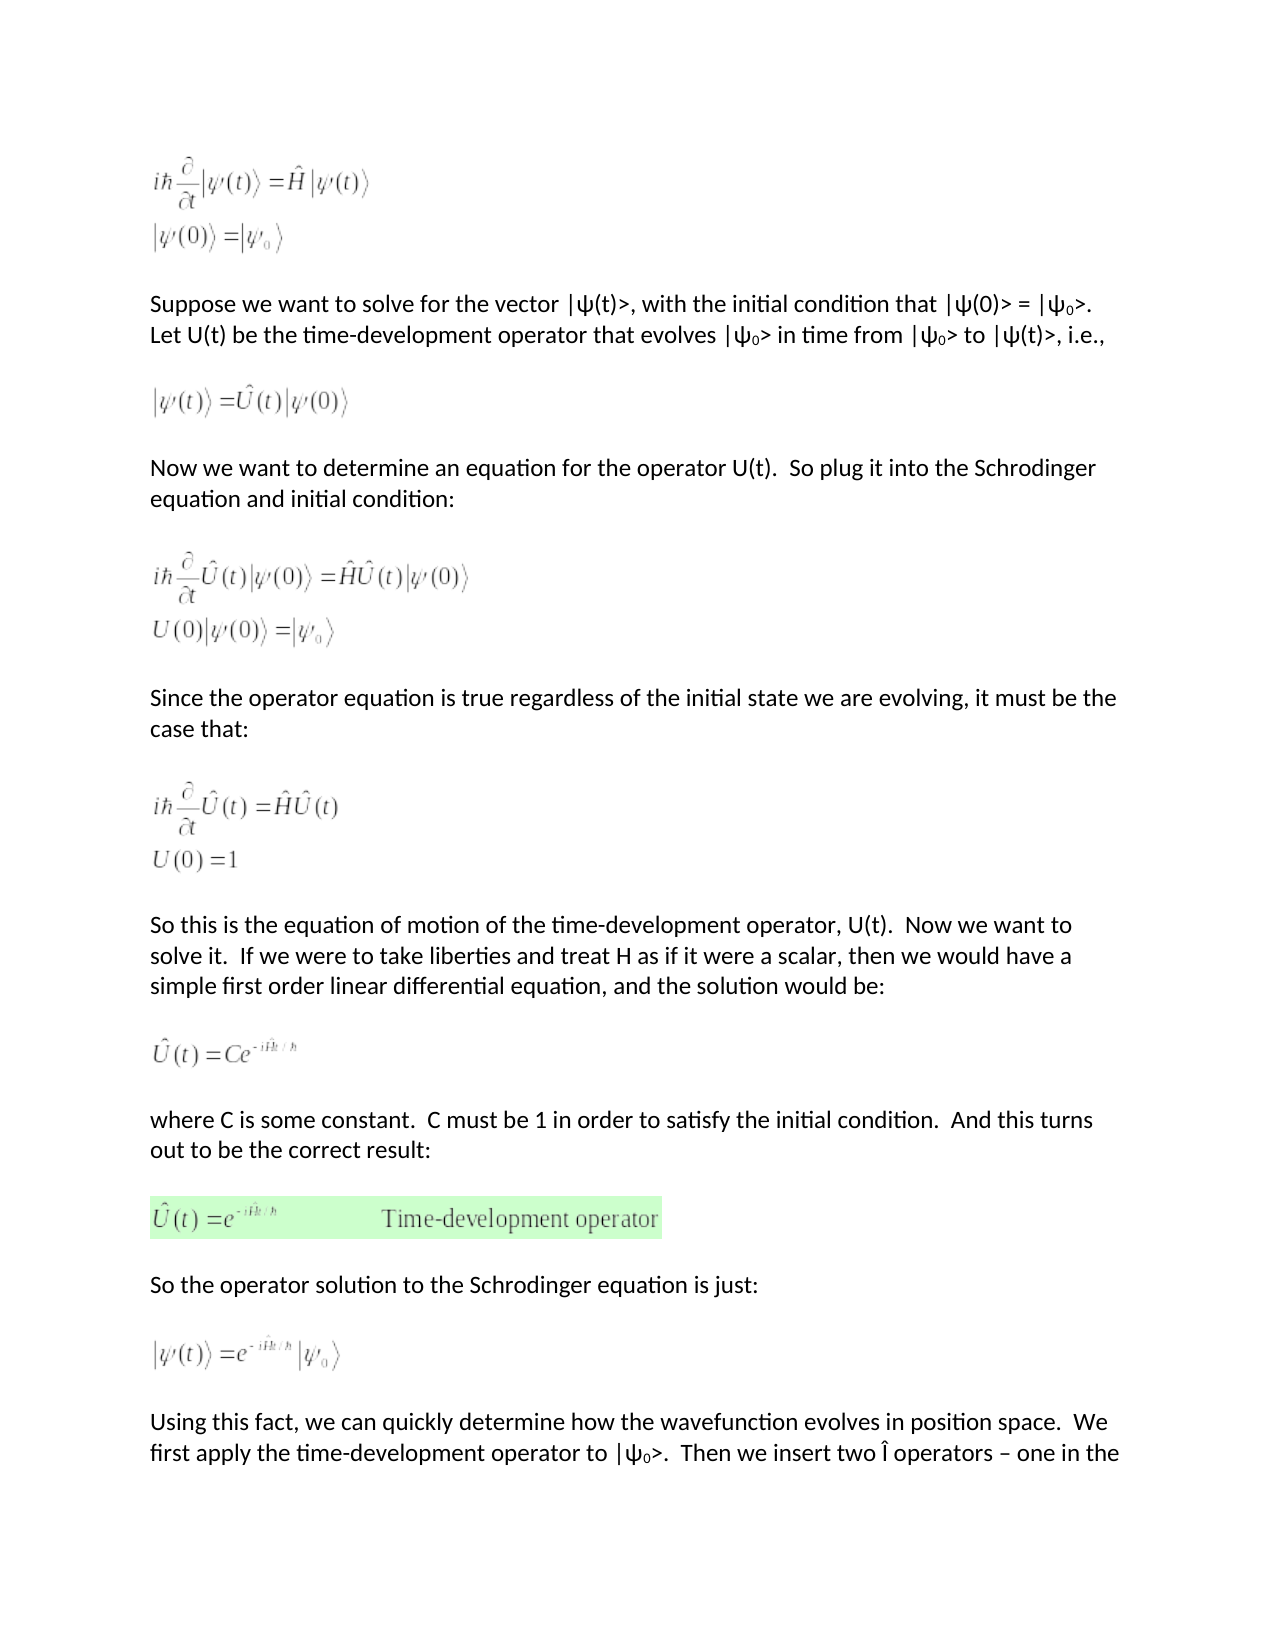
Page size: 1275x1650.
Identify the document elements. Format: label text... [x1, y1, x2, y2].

text So the operator solution to the Schrodinger equation is just: [150, 1269, 1125, 1300]
text So this is the equation of motion of the time-development operator, U(t). Now we want to solve it. If we were to take liberties and treat H as if it were a scalar, then we would have a simple first order linear differential equation, and the solution would be: [150, 909, 1125, 1001]
text Now we want to determine an equation for the operator U(t). So plug it into the Schrodinger equation and initial condition: [150, 453, 1125, 514]
text where C is some constant. C must be 1 in order to satisfy the initial condition. And this turns out to be the correct result: [150, 1104, 1125, 1165]
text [150, 1406, 1125, 1467]
text Since the operator equation is true regardless of the initial state we are evolving, it must be the case that: [150, 683, 1125, 744]
text Suppose we want to solve for the vector |ψ(t)>, with the initial condition that |ψ(0)> = |ψ0>. Let U(t) be the time-development operator that evolves |ψ0> in time from |ψ0> to |ψ(t)>, i.e., [150, 288, 1125, 349]
